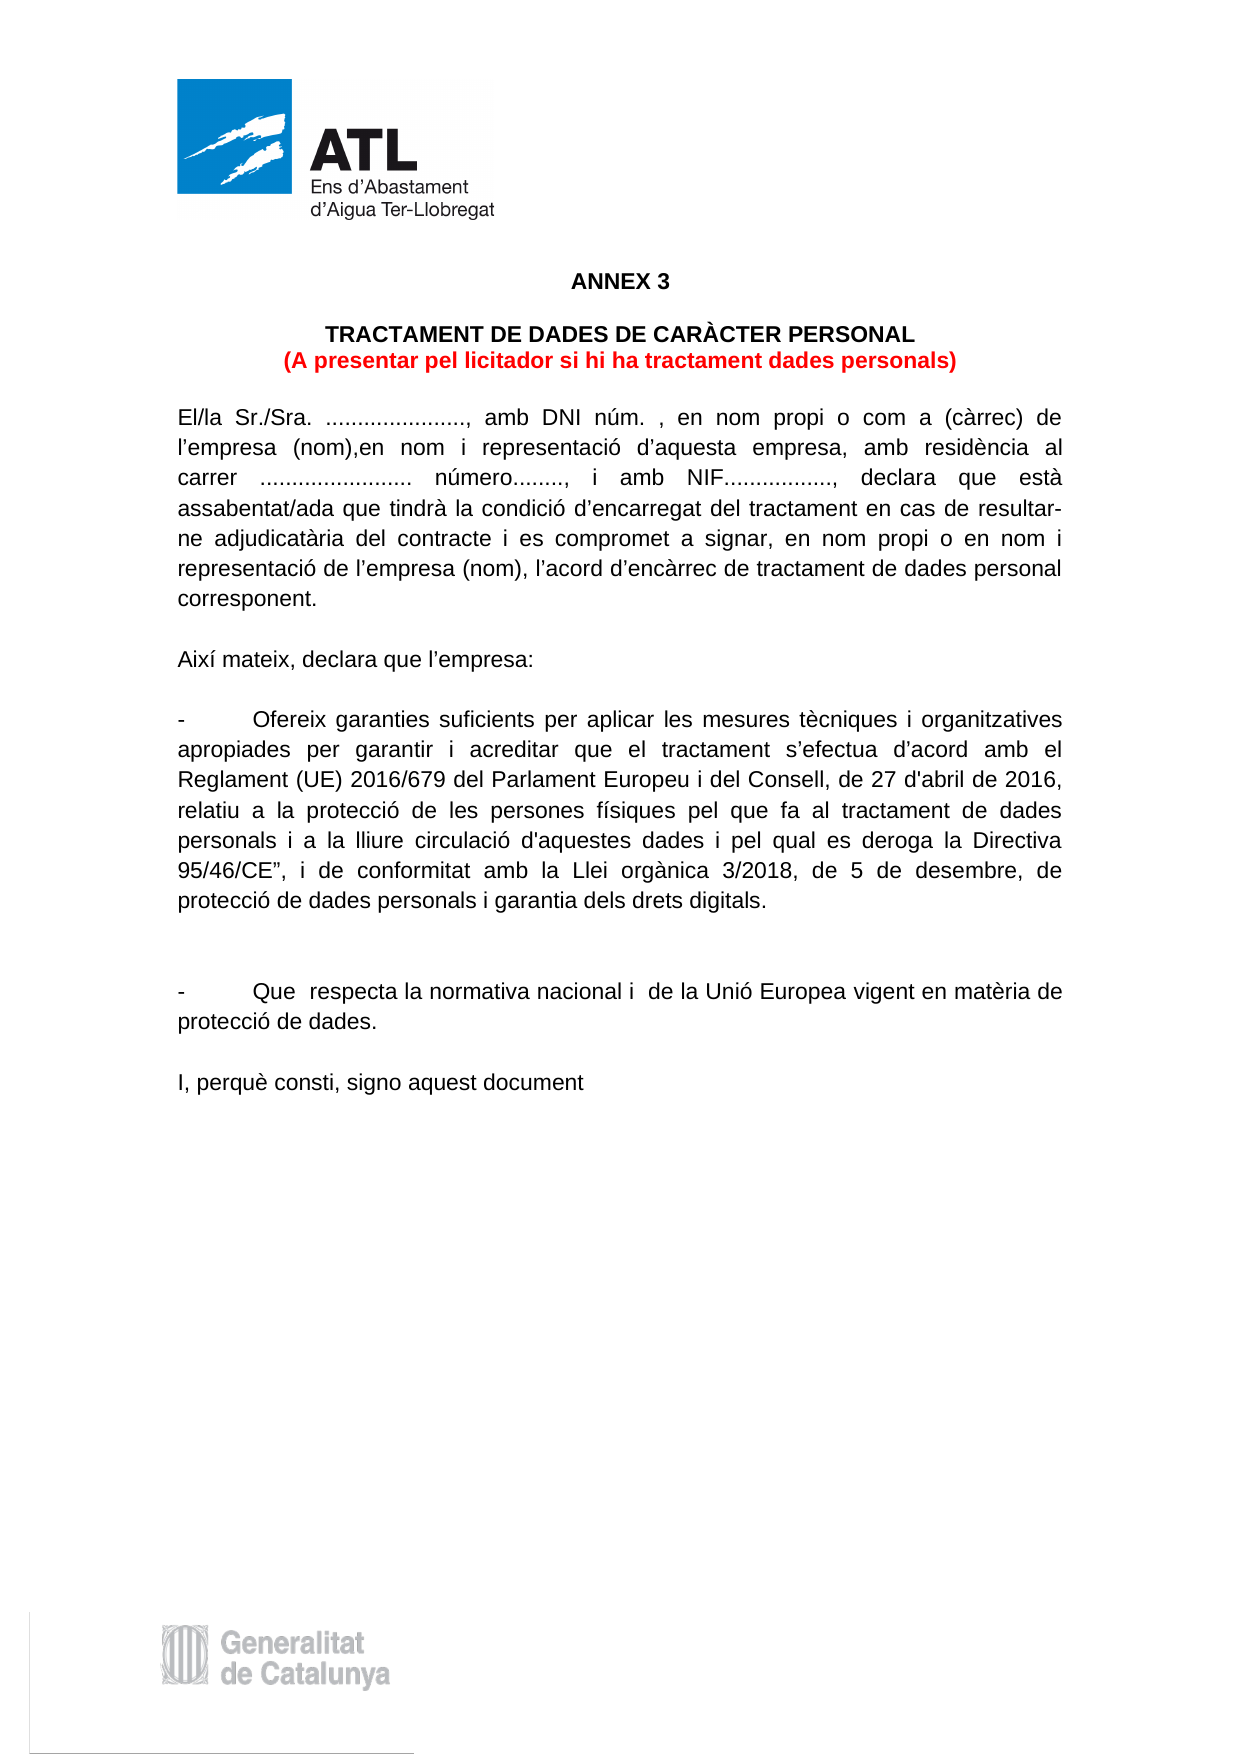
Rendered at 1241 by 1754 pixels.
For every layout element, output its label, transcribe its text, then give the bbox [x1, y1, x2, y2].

text TRACTAMENT DE DADES DE CARÀCTER PERSONAL [177, 321, 1063, 347]
text ANNEX 3 [177, 268, 1063, 294]
text Així mateix, declara que l’empresa: [177, 646, 1063, 672]
list Que respecta la normativa nacional i de la Unió Europea vigent en matèria de protecció de dades. [177, 978, 1063, 1034]
text (A presentar pel licitador si hi ha tractament dades personals) [177, 347, 1063, 374]
text I, perquè consti, signo aquest document [177, 1068, 1063, 1095]
picture [177, 79, 495, 220]
text El/la Sr./Sra. ......................, amb DNI núm. , en nom propi o com a (càrrec) de l’empresa (nom),en nom i representació d’aquesta empresa, amb residència al carrer ........................ número........, i amb NIF................., declara que està assabentat/ada que tindrà la condició d’encarregat del tractament en cas de resultar-ne adjudicatària del contracte i es compromet a signar, en nom propi o en nom i representació de l’empresa (nom), l’acord d’encàrrec de tractament de dades personal corresponent. [177, 404, 1063, 611]
list Ofereix garanties suficients per aplicar les mesures tècniques i organitzatives apropiades per garantir i acreditar que el tractament s’efectua d’acord amb el Reglament (UE) 2016/679 del Parlament Europeu i del Consell, de 27 d'abril de 2016, relatiu a la protecció de les persones físiques pel que fa al tractament de dades personals i a la lliure circulació d'aquestes dades i pel qual es deroga la Directiva 95/46/CE”, i de conformitat amb la Llei orgànica 3/2018, de 5 de desembre, de protecció de dades personals i garantia dels drets digitals. [177, 706, 1063, 913]
picture [29, 1612, 414, 1754]
